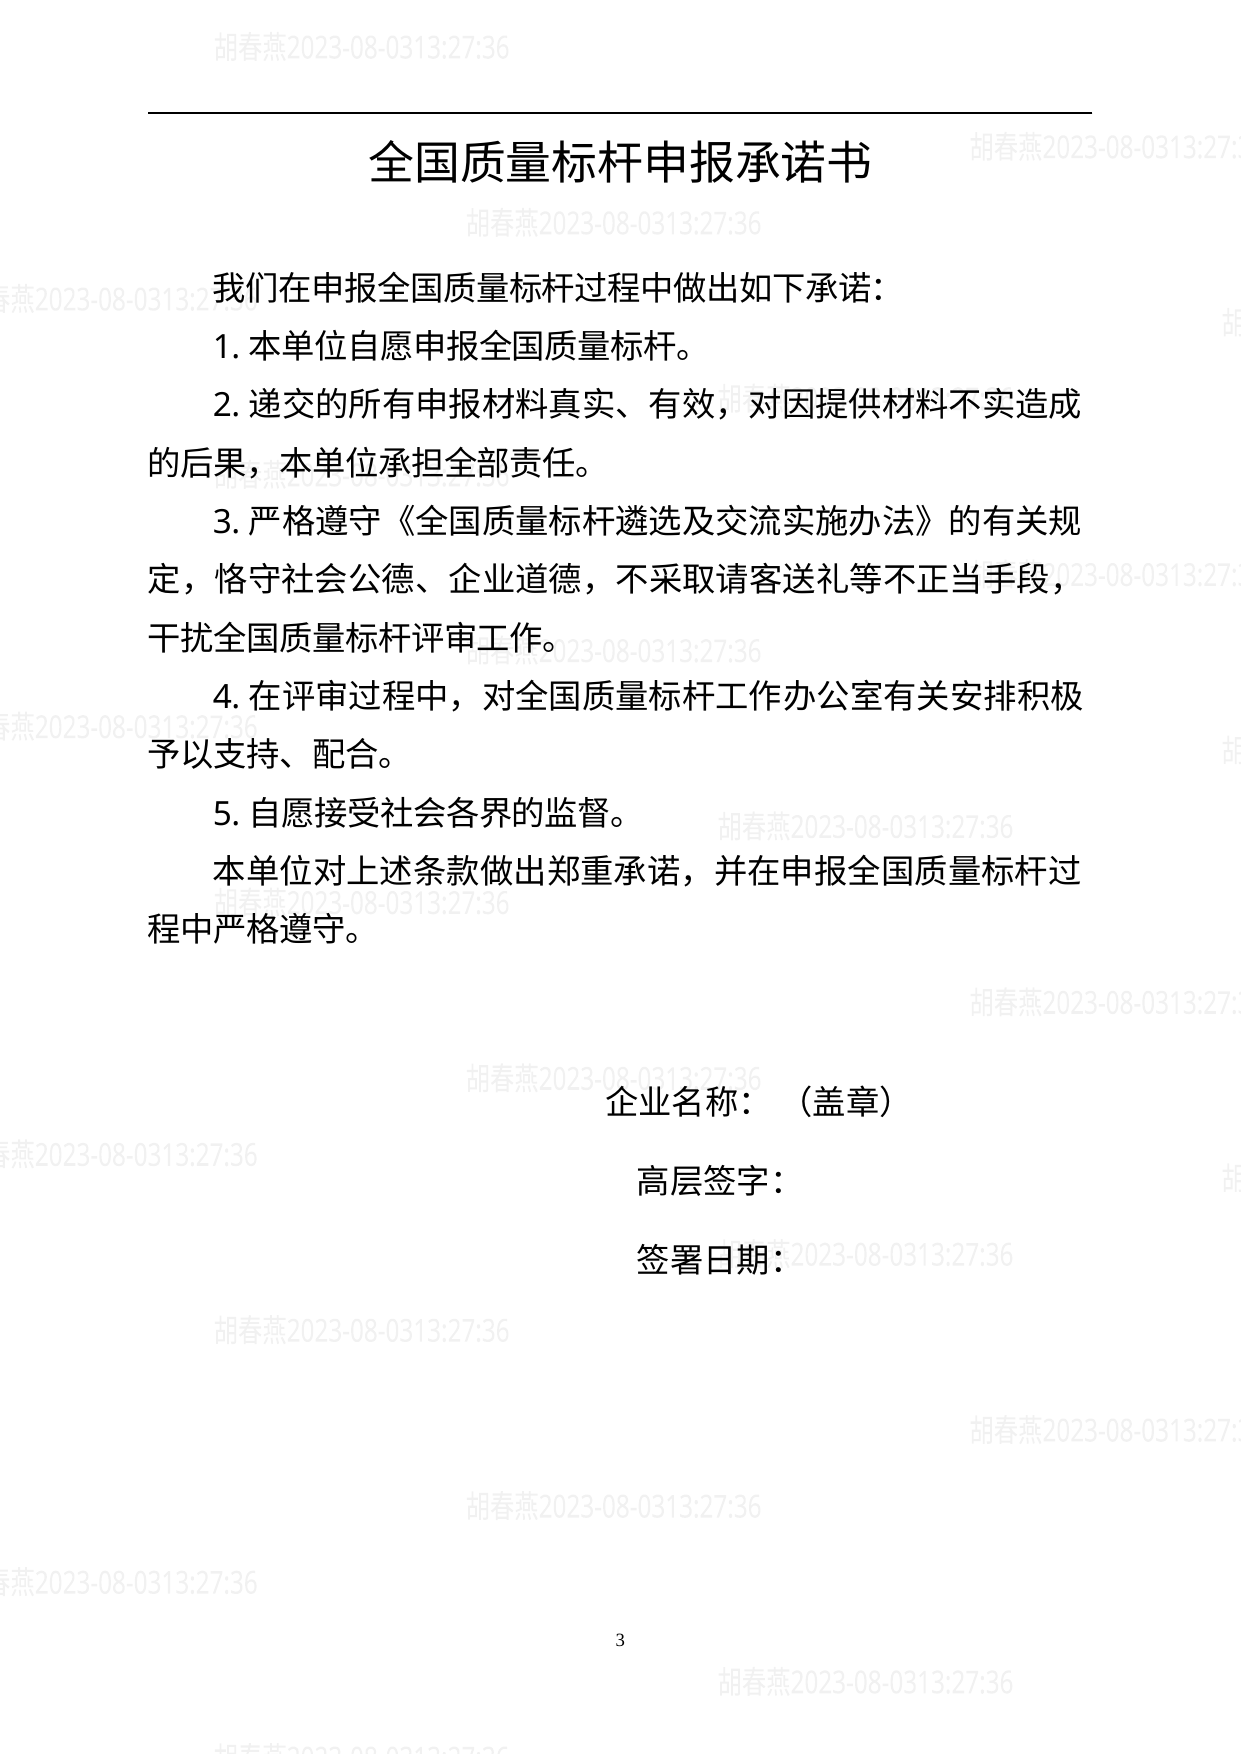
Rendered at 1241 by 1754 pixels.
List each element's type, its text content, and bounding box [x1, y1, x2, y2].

text 企业名称： （盖章） [148, 1051, 1092, 1130]
list 在评审过程中，对全国质量标杆工作办公室有关安排积极予以支持、配合。 [148, 662, 1084, 778]
text 本单位对上述条款做出郑重承诺，并在申报全国质量标杆过程中严格遵守。 [148, 837, 1084, 953]
list 递交的所有申报材料真实、有效，对因提供材料不实造成的后果，本单位承担全部责任。 [148, 370, 1084, 487]
text 高层签字： [148, 1130, 1092, 1209]
text 全国质量标杆申报承诺书 [148, 126, 1092, 192]
list 自愿接受社会各界的监督。 [148, 778, 1118, 837]
text 我们在申报全国质量标杆过程中做出如下承诺： [148, 253, 1084, 312]
list 本单位自愿申报全国质量标杆。 [148, 312, 1084, 370]
list 严格遵守《全国质量标杆遴选及交流实施办法》的有关规定，恪守社会公德、企业道德，不采取请客送礼等不正当手段，干扰全国质量标杆评审工作。 [148, 487, 1084, 662]
text 签署日期： [148, 1209, 1092, 1288]
